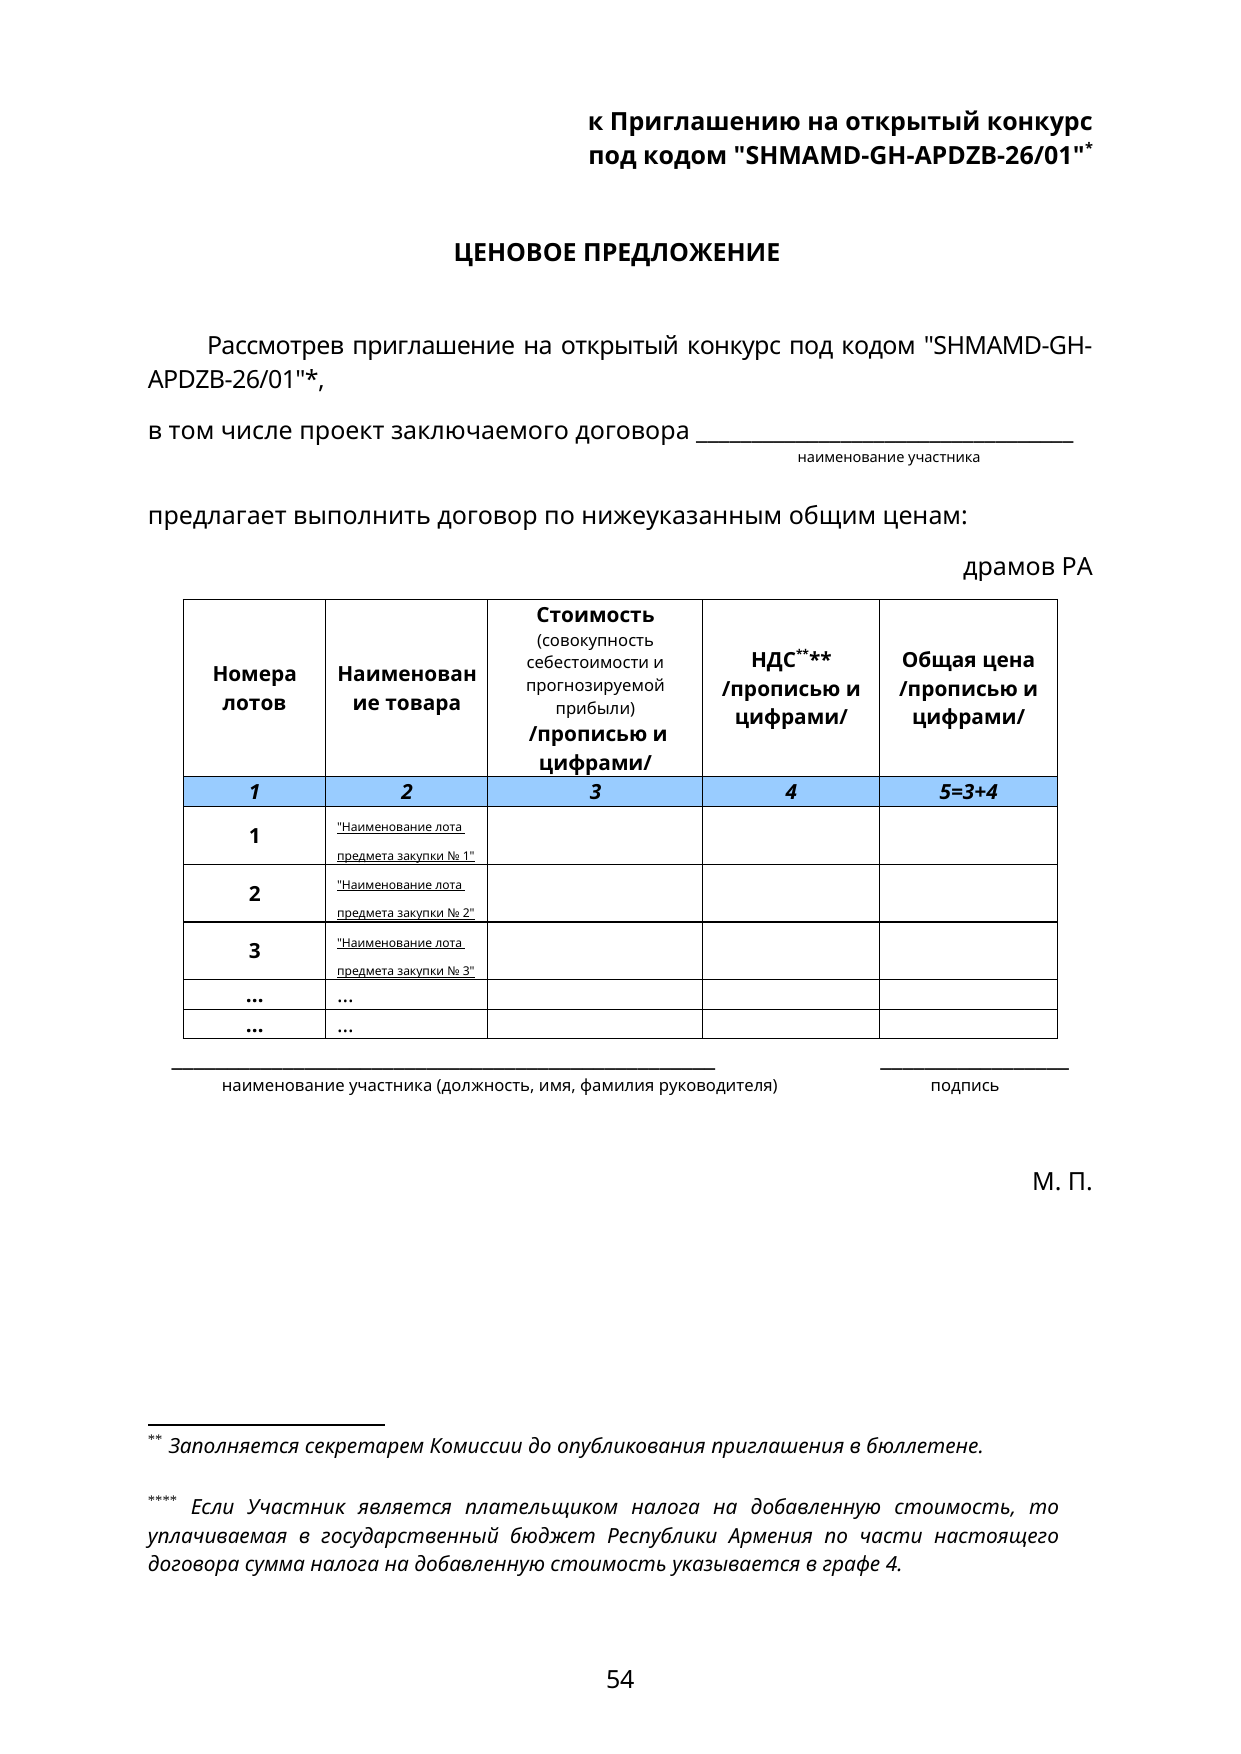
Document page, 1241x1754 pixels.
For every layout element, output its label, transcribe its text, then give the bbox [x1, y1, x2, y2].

text предлагает выполнить договор по нижеуказанным общим ценам: [148, 497, 1092, 532]
table_cell [488, 1010, 702, 1038]
table_cell [703, 980, 879, 1009]
text ЦЕНОВОЕ ПРЕДЛОЖЕНИЕ [141, 235, 1092, 269]
table_cell [488, 865, 702, 921]
table_cell "Наименование лота предмета закупки № 3" [326, 923, 487, 979]
table_cell ... [326, 1010, 487, 1038]
table_cell 2 [326, 777, 487, 806]
table_cell [880, 980, 1057, 1009]
table_cell 1 [184, 807, 325, 863]
text наименование участника (должность, имя, фамилия руководителя) подпись [222, 1073, 1092, 1096]
table_cell … [184, 980, 325, 1009]
table_header Общая цена /прописью и цифрами/ [880, 600, 1057, 776]
table_cell [880, 865, 1057, 921]
table_cell [488, 807, 702, 863]
table_cell "Наименование лота предмета закупки № 2" [326, 865, 487, 921]
table_cell [880, 1010, 1057, 1038]
table_cell [703, 1010, 879, 1038]
text М. П. [148, 1163, 1092, 1198]
table_cell [703, 865, 879, 921]
table_cell "Наименование лота предмета закупки № 1" [326, 807, 487, 863]
table_cell 3 [488, 777, 702, 806]
text _________________________________________________ _________________ [148, 1039, 1092, 1073]
table_cell [880, 923, 1057, 979]
text драмов РА [148, 548, 1092, 582]
text к Приглашению на открытый конкурс под кодом "SHMAMD-GH-APDZB-26/01"* [148, 103, 1092, 172]
text наименование участника [797, 447, 1092, 481]
table_cell 2 [184, 865, 325, 921]
table_cell 5=3+4 [880, 777, 1057, 806]
table_header НДС** /прописью и цифрами/ [703, 600, 879, 776]
table_cell [488, 923, 702, 979]
table_cell 4 [703, 777, 879, 806]
table_header Стоимость (совокупность себестоимости и прогнозируемой прибыли) /прописью и цифрами/ [488, 600, 702, 776]
table_cell … [184, 1010, 325, 1038]
table_cell 1 [184, 777, 325, 806]
table_cell [703, 807, 879, 863]
table_cell [488, 980, 702, 1009]
text в том числе проект заключаемого договора __________________________________ [148, 413, 1092, 447]
table_cell [703, 923, 879, 979]
table_cell 3 [184, 923, 325, 979]
table_cell ... [326, 980, 487, 1009]
table_header Наименование товара [326, 600, 487, 776]
table_cell [880, 807, 1057, 863]
text Рассмотрев приглашение на открытый конкурс под кодом "SHMAMD-GH-APDZB-26/01"*, [148, 328, 1092, 396]
table_header Номера лотов [184, 600, 325, 776]
